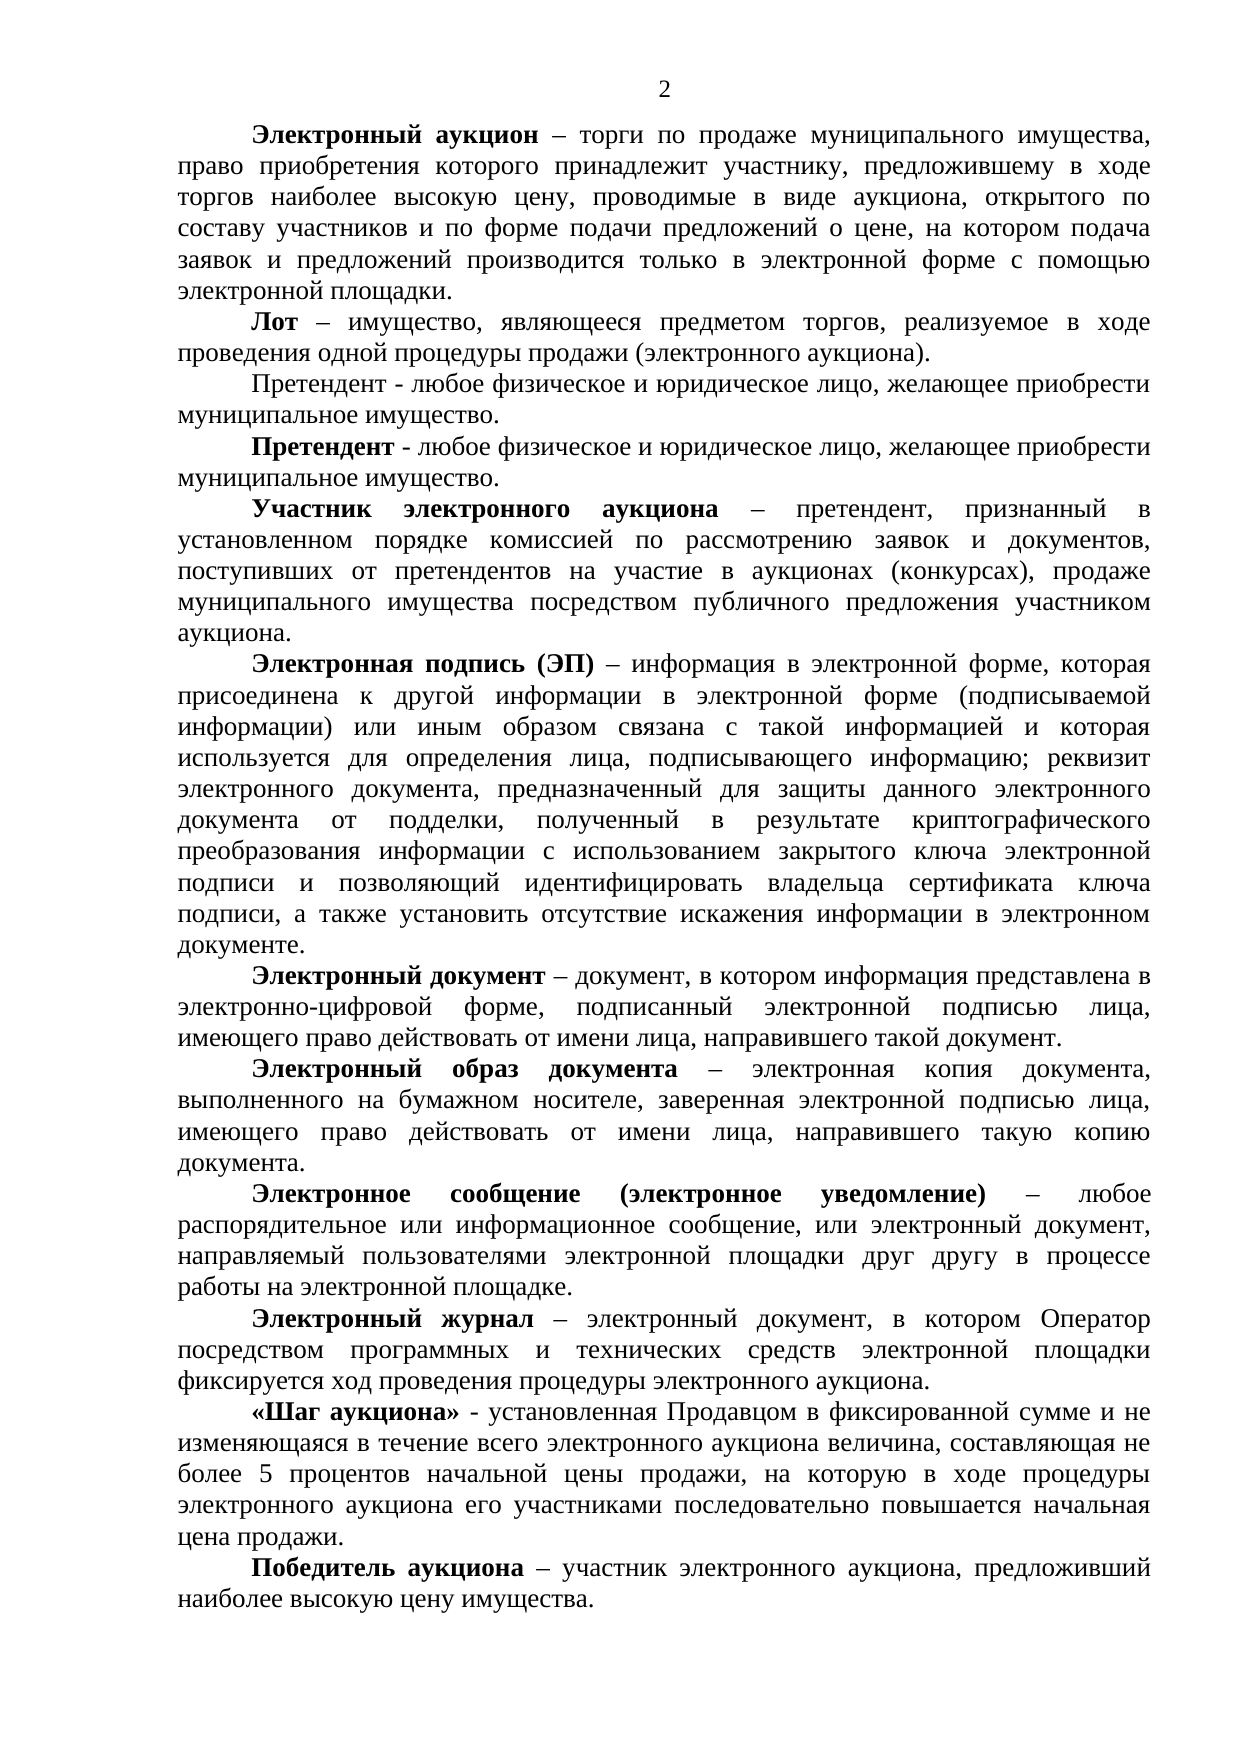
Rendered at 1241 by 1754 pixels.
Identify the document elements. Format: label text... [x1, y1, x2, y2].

text Претендент - любое физическое и юридическое лицо, желающее приобрести муниципальное имущество. [177, 367, 1152, 429]
text Электронный документ – документ, в котором информация представлена в электронно-цифровой форме, подписанный электронной подписью лица, имеющего право действовать от имени лица, направившего такой документ. [177, 959, 1152, 1052]
text Электронный образ документа – электронная копия документа, выполненного на бумажном носителе, заверенная электронной подписью лица, имеющего право действовать от имени лица, направившего такую копию документа. [177, 1052, 1152, 1177]
text Электронный журнал – электронный документ, в котором Оператор посредством программных и технических средств электронной площадки фиксируется ход проведения процедуры электронного аукциона. [177, 1302, 1152, 1395]
text Победитель аукциона – участник электронного аукциона, предложивший наиболее высокую цену имущества. [177, 1551, 1152, 1613]
text «Шаг аукциона» - установленная Продавцом в фиксированной сумме и не изменяющаяся в течение всего электронного аукциона величина, составляющая не более 5 процентов начальной цены продажи, на которую в ходе процедуры электронного аукциона его участниками последовательно повышается начальная цена продажи. [177, 1395, 1152, 1551]
text Электронная подпись (ЭП) – информация в электронной форме, которая присоединена к другой информации в электронной форме (подписываемой информации) или иным образом связана с такой информацией и которая используется для определения лица, подписывающего информацию; реквизит электронного документа, предназначенный для защиты данного электронного документа от подделки, полученный в результате криптографического преобразования информации с использованием закрытого ключа электронной подписи и позволяющий идентифицировать владельца сертификата ключа подписи, а также установить отсутствие искажения информации в электронном документе. [177, 648, 1152, 959]
text Лот – имущество, являющееся предметом торгов, реализуемое в ходе проведения одной процедуры продажи (электронного аукциона). [177, 305, 1152, 367]
text Претендент - любое физическое и юридическое лицо, желающее приобрести муниципальное имущество. [177, 429, 1152, 492]
text Участник электронного аукциона – претендент, признанный в установленном порядке комиссией по рассмотрению заявок и документов, поступивших от претендентов на участие в аукционах (конкурсах), продаже муниципального имущества посредством публичного предложения участником аукциона. [177, 492, 1152, 648]
text Электронный аукцион – торги по продаже муниципального имущества, право приобретения которого принадлежит участнику, предложившему в ходе торгов наиболее высокую цену, проводимые в виде аукциона, открытого по составу участников и по форме подачи предложений о цене, на котором подача заявок и предложений производится только в электронной форме с помощью электронной площадки. [177, 118, 1152, 305]
text Электронное сообщение (электронное уведомление) – любое распорядительное или информационное сообщение, или электронный документ, направляемый пользователями электронной площадки друг другу в процессе работы на электронной площадке. [177, 1177, 1152, 1302]
